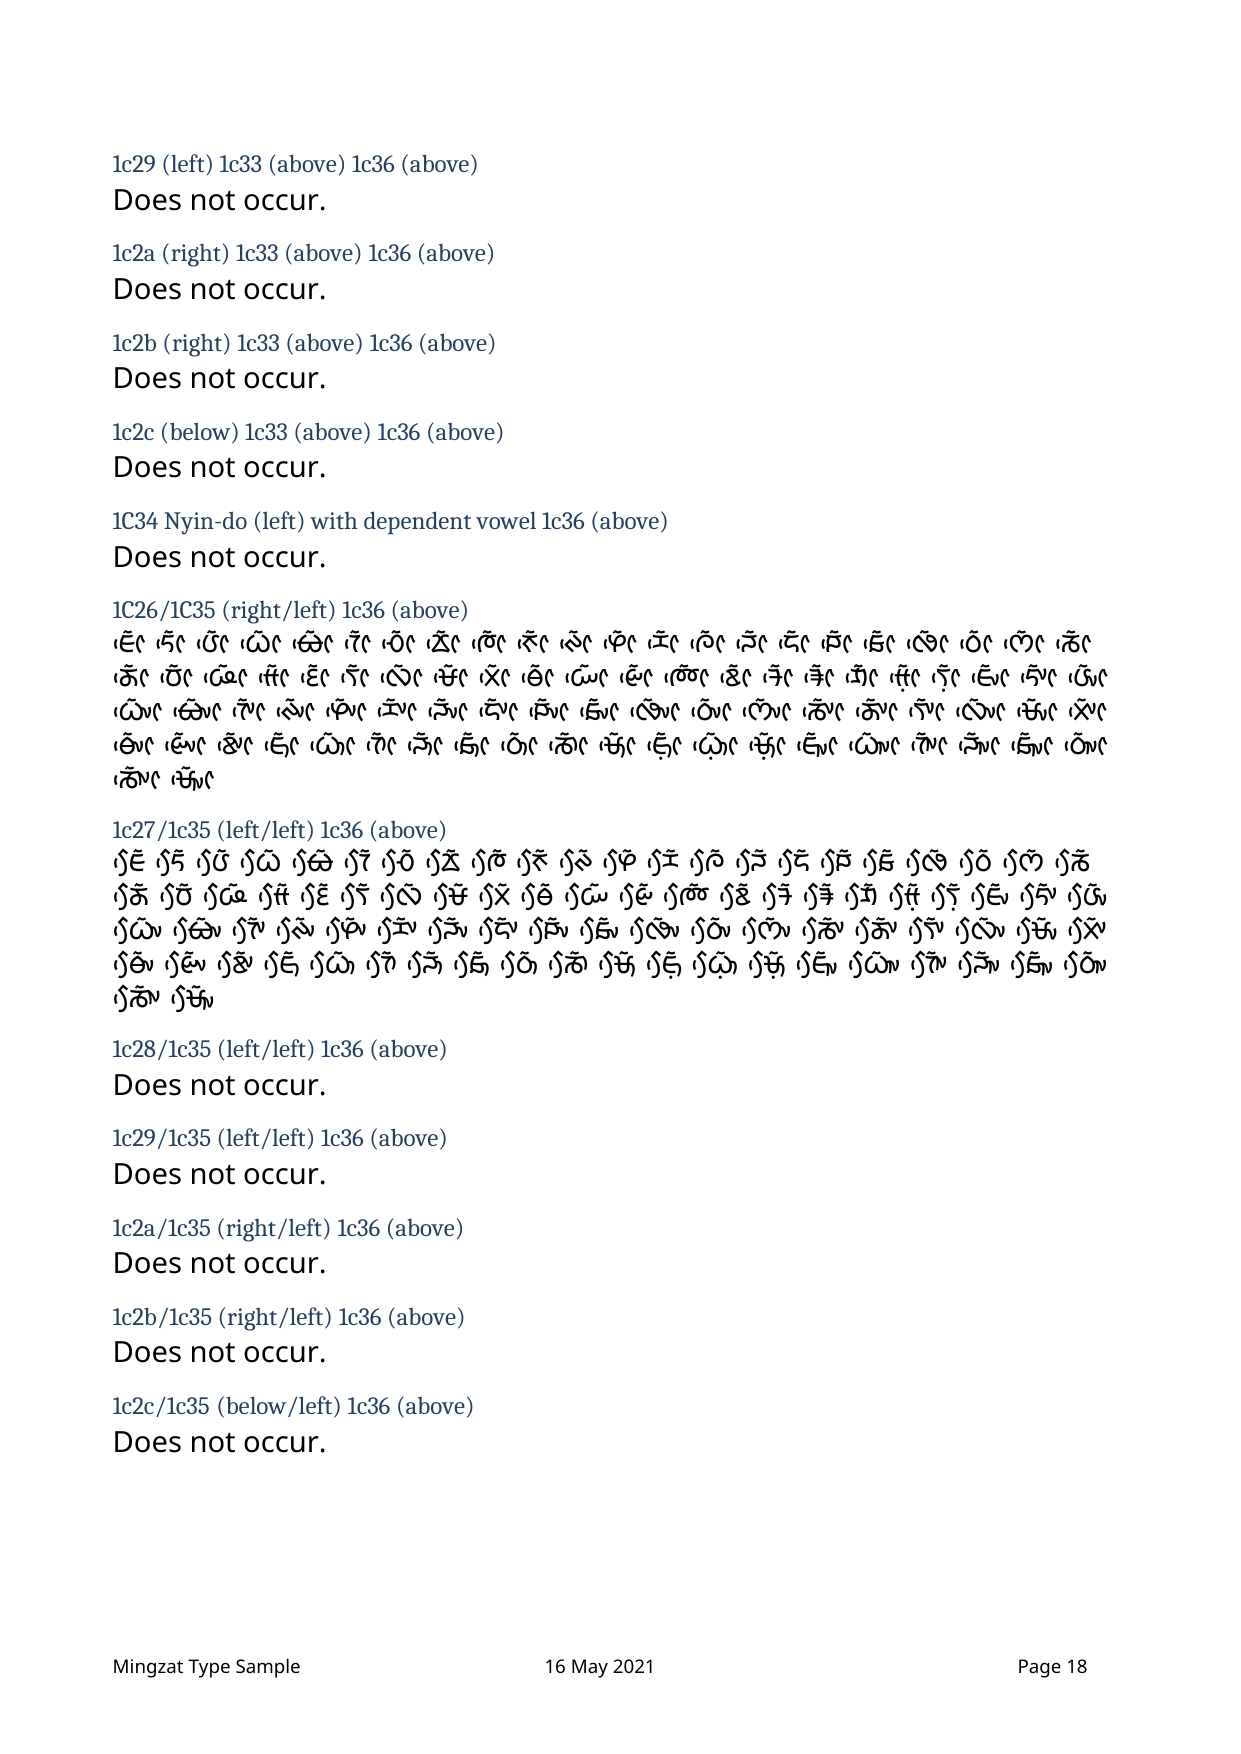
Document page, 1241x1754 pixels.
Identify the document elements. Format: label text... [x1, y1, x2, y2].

subtitle 1c2c/1c35 (below/left) 1c36 (above) [112, 1392, 1128, 1421]
text Does not occur. [112, 1153, 1128, 1193]
subtitle 1c2a/1c35 (right/left) 1c36 (above) [112, 1214, 1128, 1242]
subtitle 1c27/1c35 (left/left) 1c36 (above) [112, 816, 1128, 844]
text Does not occur. [112, 268, 1128, 308]
subtitle 1c2b/1c35 (right/left) 1c36 (above) [112, 1303, 1128, 1332]
subtitle 1c2b (right) 1c33 (above) 1c36 (above) [112, 328, 1128, 357]
text Does not occur. [112, 1332, 1128, 1371]
subtitle 1c2c (below) 1c33 (above) 1c36 (above) [112, 418, 1128, 447]
text ᰀᰧᰵᰶ ᰁᰧᰵᰶ ᰂᰧᰵᰶ ᰃᰧᰵᰶ ᰄᰧᰵᰶ ᰅᰧᰵᰶ ᰆᰧᰵᰶ ᰇᰧᰵᰶ ᰈᰧᰵᰶ ᰉᰧᰵᰶ ᰊᰧᰵᰶ ᰋᰧᰵᰶ ᰌᰧᰵᰶ ᰍᰧᰵᰶ ᰎᰧᰵᰶ ᰏᰧᰵᰶ ᰐᰧᰵᰶ ᰑᰧᰵᰶ ᰒᰧᰵᰶ ᰓᰧᰵᰶ ᰔᰧᰵᰶ ᰕᰧᰵᰶ ᰖᰧᰵᰶ ᰗᰧᰵᰶ ᰘᰧᰵᰶ ᰙᰧᰵᰶ ᰚᰧᰵᰶ ᰛᰧᰵᰶ ᰜᰧᰵᰶ ᰝᰧᰵᰶ ᰞᰧᰵᰶ ᰟᰧᰵᰶ ᰠᰧᰵᰶ ᰡᰧᰵᰶ ᰢᰧᰵᰶ ᰣᰧᰵᰶ ᱍᰧᰵᰶ ᱎᰧᰵᰶ ᱏᰧᰵᰶ ᰙ᰷ᰧᰵᰶ ᰛ᰷ᰧᰵᰶ ᰀᰤᰧᰵᰶ ᰁᰤᰧᰵᰶ ᰂᰤᰧᰵᰶ ᰃᰤᰧᰵᰶ ᰄᰤᰧᰵᰶ ᰅᰤᰧᰵᰶ ᰊᰤᰧᰵᰶ ᰋᰤᰧᰵᰶ ᰌᰤᰧᰵᰶ ᰎᰤᰧᰵᰶ ᰏᰤᰧᰵᰶ ᰐᰤᰧᰵᰶ ᰑᰤᰧᰵᰶ ᰒᰤᰧᰵᰶ ᰓᰤᰧᰵᰶ ᰔᰤᰧᰵᰶ ᰕᰤᰧᰵᰶ ᰖᰤᰧᰵᰶ ᰛᰤᰧᰵᰶ ᰜᰤᰧᰵᰶ ᰝᰤᰧᰵᰶ ᰞᰤᰧᰵᰶ ᰟᰤᰧᰵᰶ ᰡᰤᰧᰵᰶ ᰣᰤᰧᰵᰶ ᰀᰥᰧᰵᰶ ᰃᰥᰧᰵᰶ ᰅᰥᰧᰵᰶ ᰎᰥᰧᰵᰶ ᰑᰥᰧᰵᰶ ᰓᰥᰧᰵᰶ ᰕᰥᰧᰵᰶ ᰝᰥᰧᰵᰶ ᰀ᰷ᰥᰧᰵᰶ ᰃ᰷ᰥᰧᰵᰶ ᰝ᰷ᰥᰧᰵᰶ ᰀᰥᰤᰧᰵᰶ ᰃᰥᰤᰧᰵᰶ ᰅᰥᰤᰧᰵᰶ ᰎᰥᰤᰧᰵᰶ ᰑᰥᰤᰧᰵᰶ ᰓᰥᰤᰧᰵᰶ ᰕᰥᰤᰧᰵᰶ ᰝᰥᰤᰧᰵᰶ [112, 844, 1128, 1014]
subtitle 1c2a (right) 1c33 (above) 1c36 (above) [112, 239, 1128, 268]
text Does not occur. [112, 536, 1128, 576]
subtitle 1c28/1c35 (left/left) 1c36 (above) [112, 1035, 1128, 1064]
text Does not occur. [112, 1064, 1128, 1103]
text Does not occur. [112, 179, 1128, 218]
subtitle 1c29 (left) 1c33 (above) 1c36 (above) [112, 150, 1128, 179]
text Does not occur. [112, 1242, 1128, 1282]
text Does not occur. [112, 357, 1128, 397]
subtitle 1C34 Nyin-do (left) with dependent vowel 1c36 (above) [112, 507, 1128, 536]
text Does not occur. [112, 447, 1128, 486]
subtitle 1c29/1c35 (left/left) 1c36 (above) [112, 1124, 1128, 1153]
text Does not occur. [112, 1421, 1128, 1461]
text ᰀᰦᰵᰶ ᰁᰦᰵᰶ ᰂᰦᰵᰶ ᰃᰦᰵᰶ ᰄᰦᰵᰶ ᰅᰦᰵᰶ ᰆᰦᰵᰶ ᰇᰦᰵᰶ ᰈᰦᰵᰶ ᰉᰦᰵᰶ ᰊᰦᰵᰶ ᰋᰦᰵᰶ ᰌᰦᰵᰶ ᰍᰦᰵᰶ ᰎᰦᰵᰶ ᰏᰦᰵᰶ ᰐᰦᰵᰶ ᰑᰦᰵᰶ ᰒᰦᰵᰶ ᰓᰦᰵᰶ ᰔᰦᰵᰶ ᰕᰦᰵᰶ ᰖᰦᰵᰶ ᰗᰦᰵᰶ ᰘᰦᰵᰶ ᰙᰦᰵᰶ ᰚᰦᰵᰶ ᰛᰦᰵᰶ ᰜᰦᰵᰶ ᰝᰦᰵᰶ ᰞᰦᰵᰶ ᰟᰦᰵᰶ ᰠᰦᰵᰶ ᰡᰦᰵᰶ ᰢᰦᰵᰶ ᰣᰦᰵᰶ ᱍᰦᰵᰶ ᱎᰦᰵᰶ ᱏᰦᰵᰶ ᰙ᰷ᰦᰵᰶ ᰛ᰷ᰦᰵᰶ ᰀᰤᰦᰵᰶ ᰁᰤᰦᰵᰶ ᰂᰤᰦᰵᰶ ᰃᰤᰦᰵᰶ ᰄᰤᰦᰵᰶ ᰅᰤᰦᰵᰶ ᰊᰤᰦᰵᰶ ᰋᰤᰦᰵᰶ ᰌᰤᰦᰵᰶ ᰎᰤᰦᰵᰶ ᰏᰤᰦᰵᰶ ᰐᰤᰦᰵᰶ ᰑᰤᰦᰵᰶ ᰒᰤᰦᰵᰶ ᰓᰤᰦᰵᰶ ᰔᰤᰦᰵᰶ ᰕᰤᰦᰵᰶ ᰖᰤᰦᰵᰶ ᰛᰤᰦᰵᰶ ᰜᰤᰦᰵᰶ ᰝᰤᰦᰵᰶ ᰞᰤᰦᰵᰶ ᰟᰤᰦᰵᰶ ᰡᰤᰦᰵᰶ ᰣᰤᰦᰵᰶ ᰀᰥᰦᰵᰶ ᰃᰥᰦᰵᰶ ᰅᰥᰦᰵᰶ ᰎᰥᰦᰵᰶ ᰑᰥᰦᰵᰶ ᰓᰥᰦᰵᰶ ᰕᰥᰦᰵᰶ ᰝᰥᰦᰵᰶ ᰀ᰷ᰥᰦᰵᰶ ᰃ᰷ᰥᰦᰵᰶ ᰝ᰷ᰥᰦᰵᰶ ᰀᰥᰤᰦᰵᰶ ᰃᰥᰤᰦᰵᰶ ᰅᰥᰤᰦᰵᰶ ᰎᰥᰤᰦᰵᰶ ᰑᰥᰤᰦᰵᰶ ᰓᰥᰤᰦᰵᰶ ᰕᰥᰤᰦᰵᰶ ᰝᰥᰤᰦᰵᰶ [112, 625, 1128, 795]
subtitle 1C26/1C35 (right/left) 1c36 (above) [112, 596, 1128, 625]
